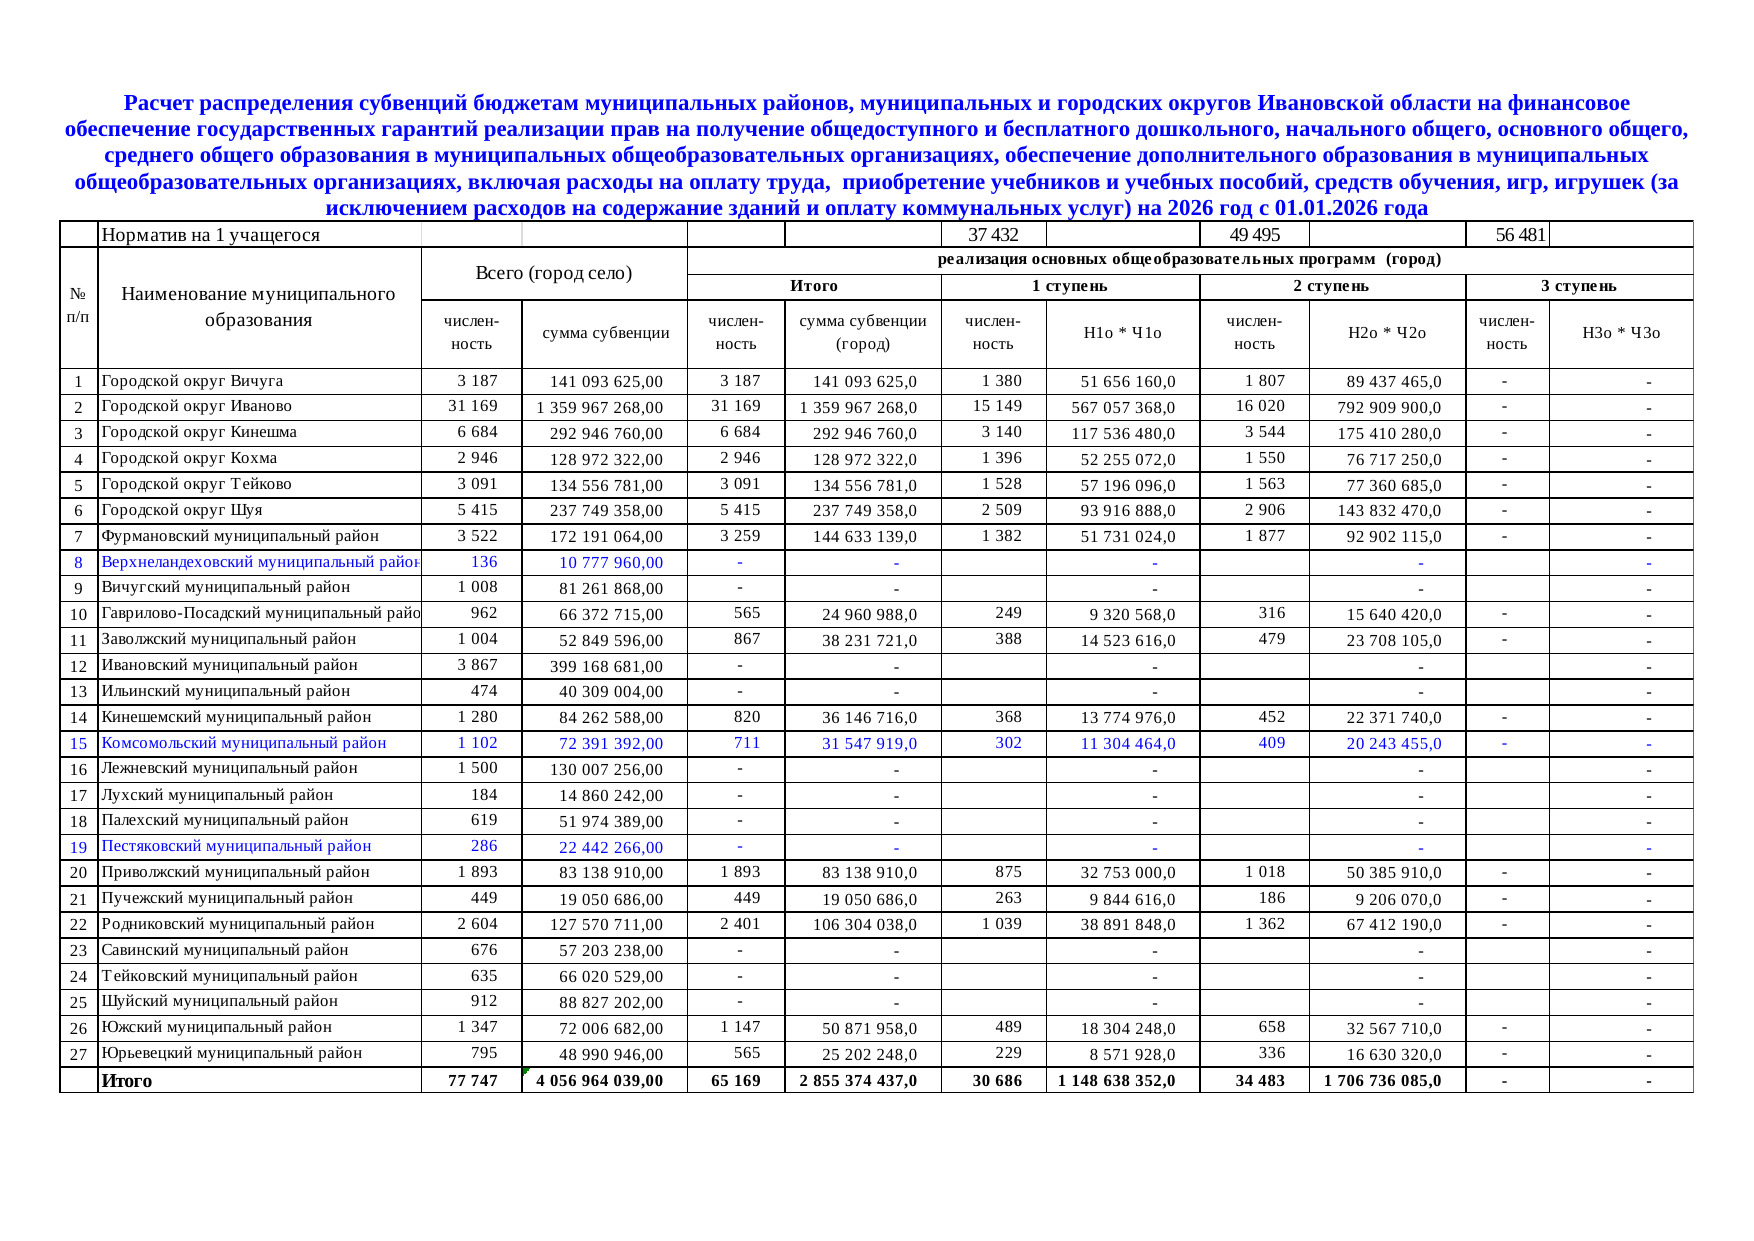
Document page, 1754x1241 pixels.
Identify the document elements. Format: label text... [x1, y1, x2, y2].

text Расчет распределения субвенций бюджетам муниципальных районов, муниципальных и городских округов Ивановской области на финансовое обеспечение государственных гарантий реализации прав на получение общедоступного и бесплатного дошкольного, начального общего, основного общего, среднего общего образования в муниципальных общеобразовательных организациях, обеспечение дополнительного образования в муниципальных общеобразовательных организациях, включая расходы на оплату труда, приобретение учебников и учебных пособий, средств обучения, игр, игрушек (за исключением расходов на содержание зданий и оплату коммунальных услуг) на 2026 год с 01.01.2026 года [59, 89, 1695, 220]
